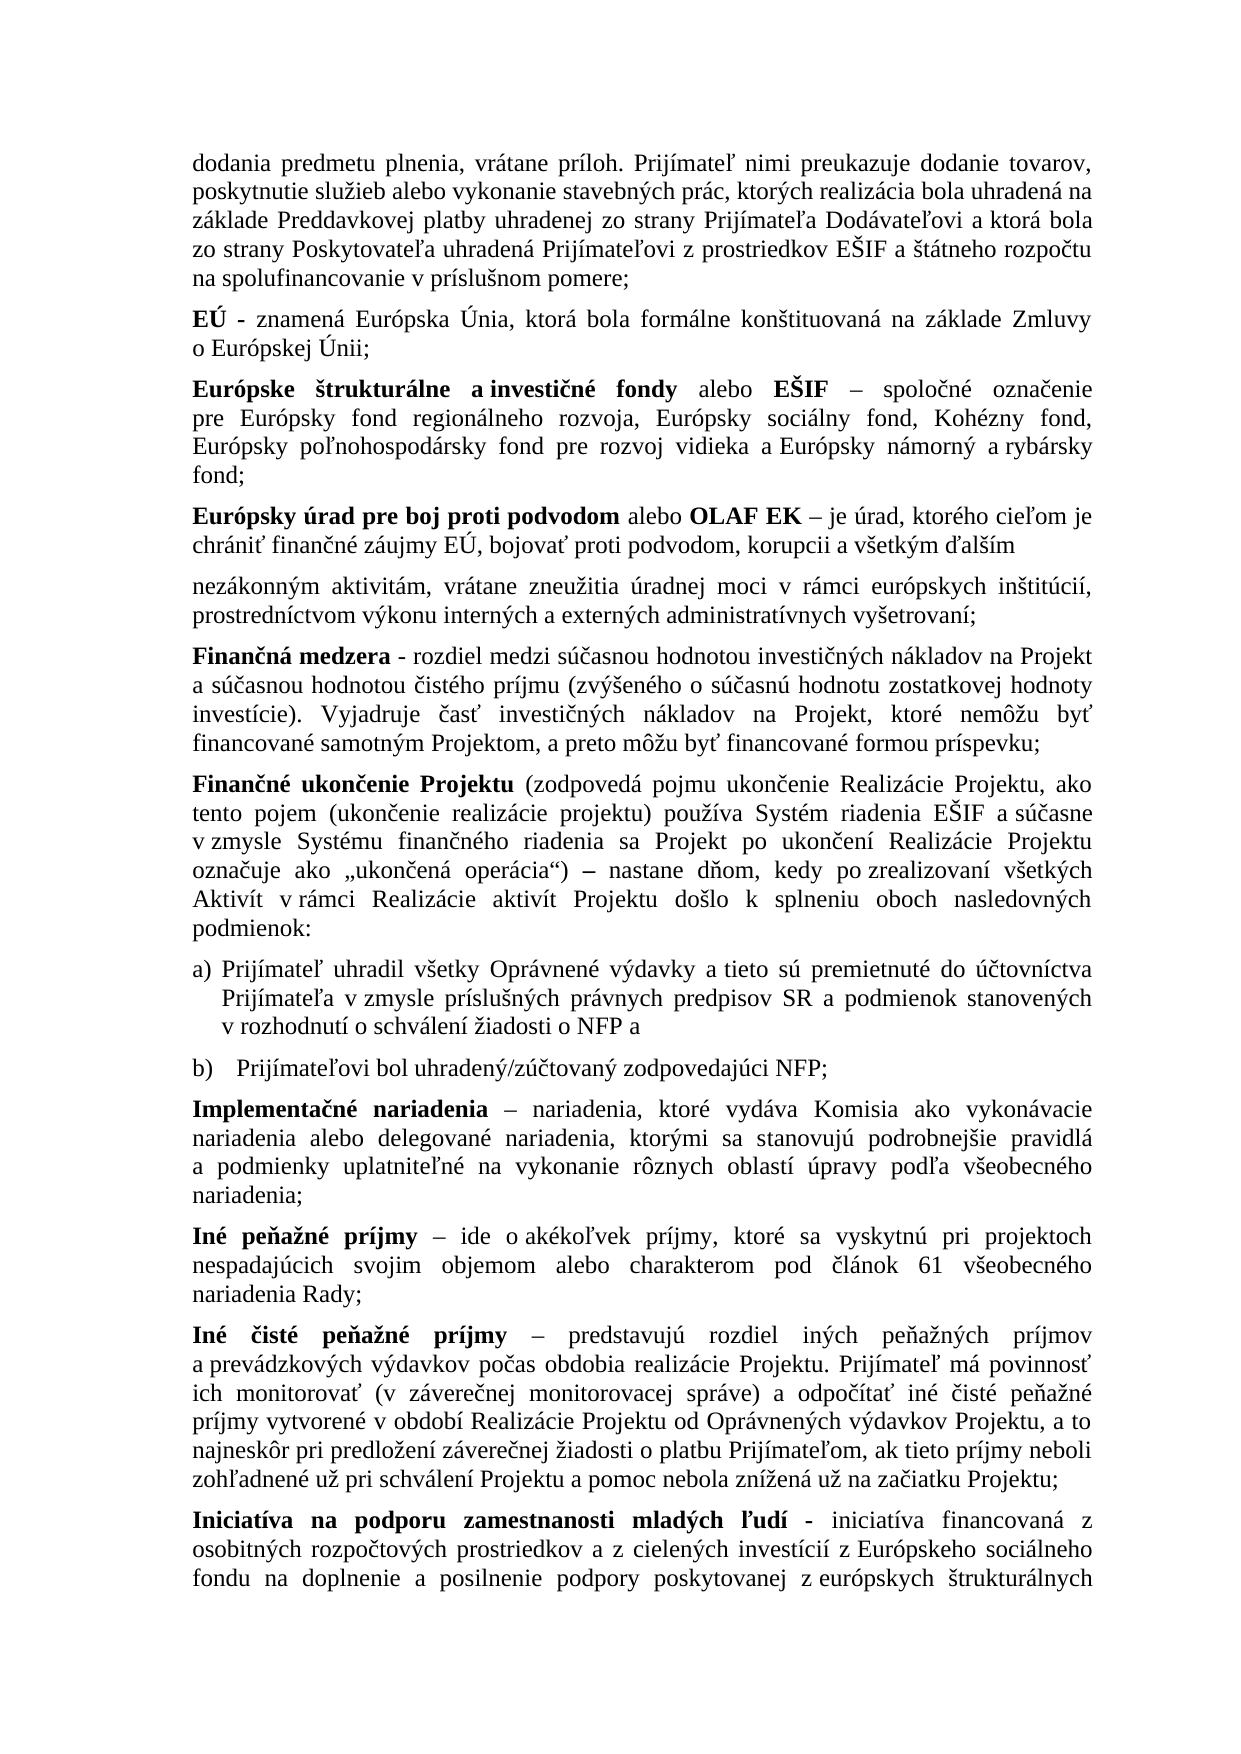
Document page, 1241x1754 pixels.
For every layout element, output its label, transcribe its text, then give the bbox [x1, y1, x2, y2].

text Iné peňažné príjmy – ide o akékoľvek príjmy, ktoré sa vyskytnú pri projektoch nespadajúcich svojim objemom alebo charakterom pod článok 61 všeobecného nariadenia Rady; [192, 1221, 1093, 1308]
text EÚ - znamená Európska Únia, ktorá bola formálne konštituovaná na základe Zmluvy o Európskej Únii; [192, 304, 1093, 361]
text nezákonným aktivitám, vrátane zneužitia úradnej moci v rámci európskych inštitúcií, prostredníctvom výkonu interných a externých administratívnych vyšetrovaní; [192, 571, 1093, 629]
text Európske štrukturálne a investičné fondy alebo EŠIF – spoločné označenie pre Európsky fond regionálneho rozvoja, Európsky sociálny fond, Kohézny fond, Európsky poľnohospodársky fond pre rozvoj vidieka a Európsky námorný a rybársky fond; [192, 374, 1093, 489]
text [192, 1505, 1093, 1591]
text Európsky úrad pre boj proti podvodom alebo OLAF EK – je úrad, ktorého cieľom je chrániť finančné záujmy EÚ, bojovať proti podvodom, korupcii a všetkým ďalším [192, 501, 1093, 559]
text Iné čisté peňažné príjmy – predstavujú rozdiel iných peňažných príjmov a prevádzkových výdavkov počas obdobia realizácie Projektu. Prijímateľ má povinnosť ich monitorovať (v záverečnej monitorovacej správe) a odpočítať iné čisté peňažné príjmy vytvorené v období Realizácie Projektu od Oprávnených výdavkov Projektu, a to najneskôr pri predložení záverečnej žiadosti o platbu Prijímateľom, ak tieto príjmy neboli zohľadnené už pri schválení Projektu a pomoc nebola znížená už na začiatku Projektu; [192, 1320, 1093, 1493]
text Finančné ukončenie Projektu (zodpovedá pojmu ukončenie Realizácie Projektu, ako tento pojem (ukončenie realizácie projektu) používa Systém riadenia EŠIF a súčasne v zmysle Systému finančného riadenia sa Projekt po ukončení Realizácie Projektu označuje ako „ukončená operácia“) – nastane dňom, kedy po zrealizovaní všetkých Aktivít v rámci Realizácie aktivít Projektu došlo k splneniu oboch nasledovných podmienok: [192, 769, 1093, 941]
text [192, 148, 1093, 291]
text Finančná medzera - rozdiel medzi súčasnou hodnotou investičných nákladov na Projekt a súčasnou hodnotou čistého príjmu (zvýšeného o súčasnú hodnotu zostatkovej hodnoty investície). Vyjadruje časť investičných nákladov na Projekt, ktoré nemôžu byť financované samotným Projektom, a preto môžu byť financované formou príspevku; [192, 641, 1093, 756]
list Prijímateľovi bol uhradený/zúčtovaný zodpovedajúci NFP; [192, 1053, 1093, 1081]
list Prijímateľ uhradil všetky Oprávnené výdavky a tieto sú premietnuté do účtovníctva Prijímateľa v zmysle príslušných právnych predpisov SR a podmienok stanovených v rozhodnutí o schválení žiadosti o NFP a [192, 954, 1093, 1040]
text Implementačné nariadenia – nariadenia, ktoré vydáva Komisia ako vykonávacie nariadenia alebo delegované nariadenia, ktorými sa stanovujú podrobnejšie pravidlá a podmienky uplatniteľné na vykonanie rôznych oblastí úpravy podľa všeobecného nariadenia; [192, 1094, 1093, 1209]
